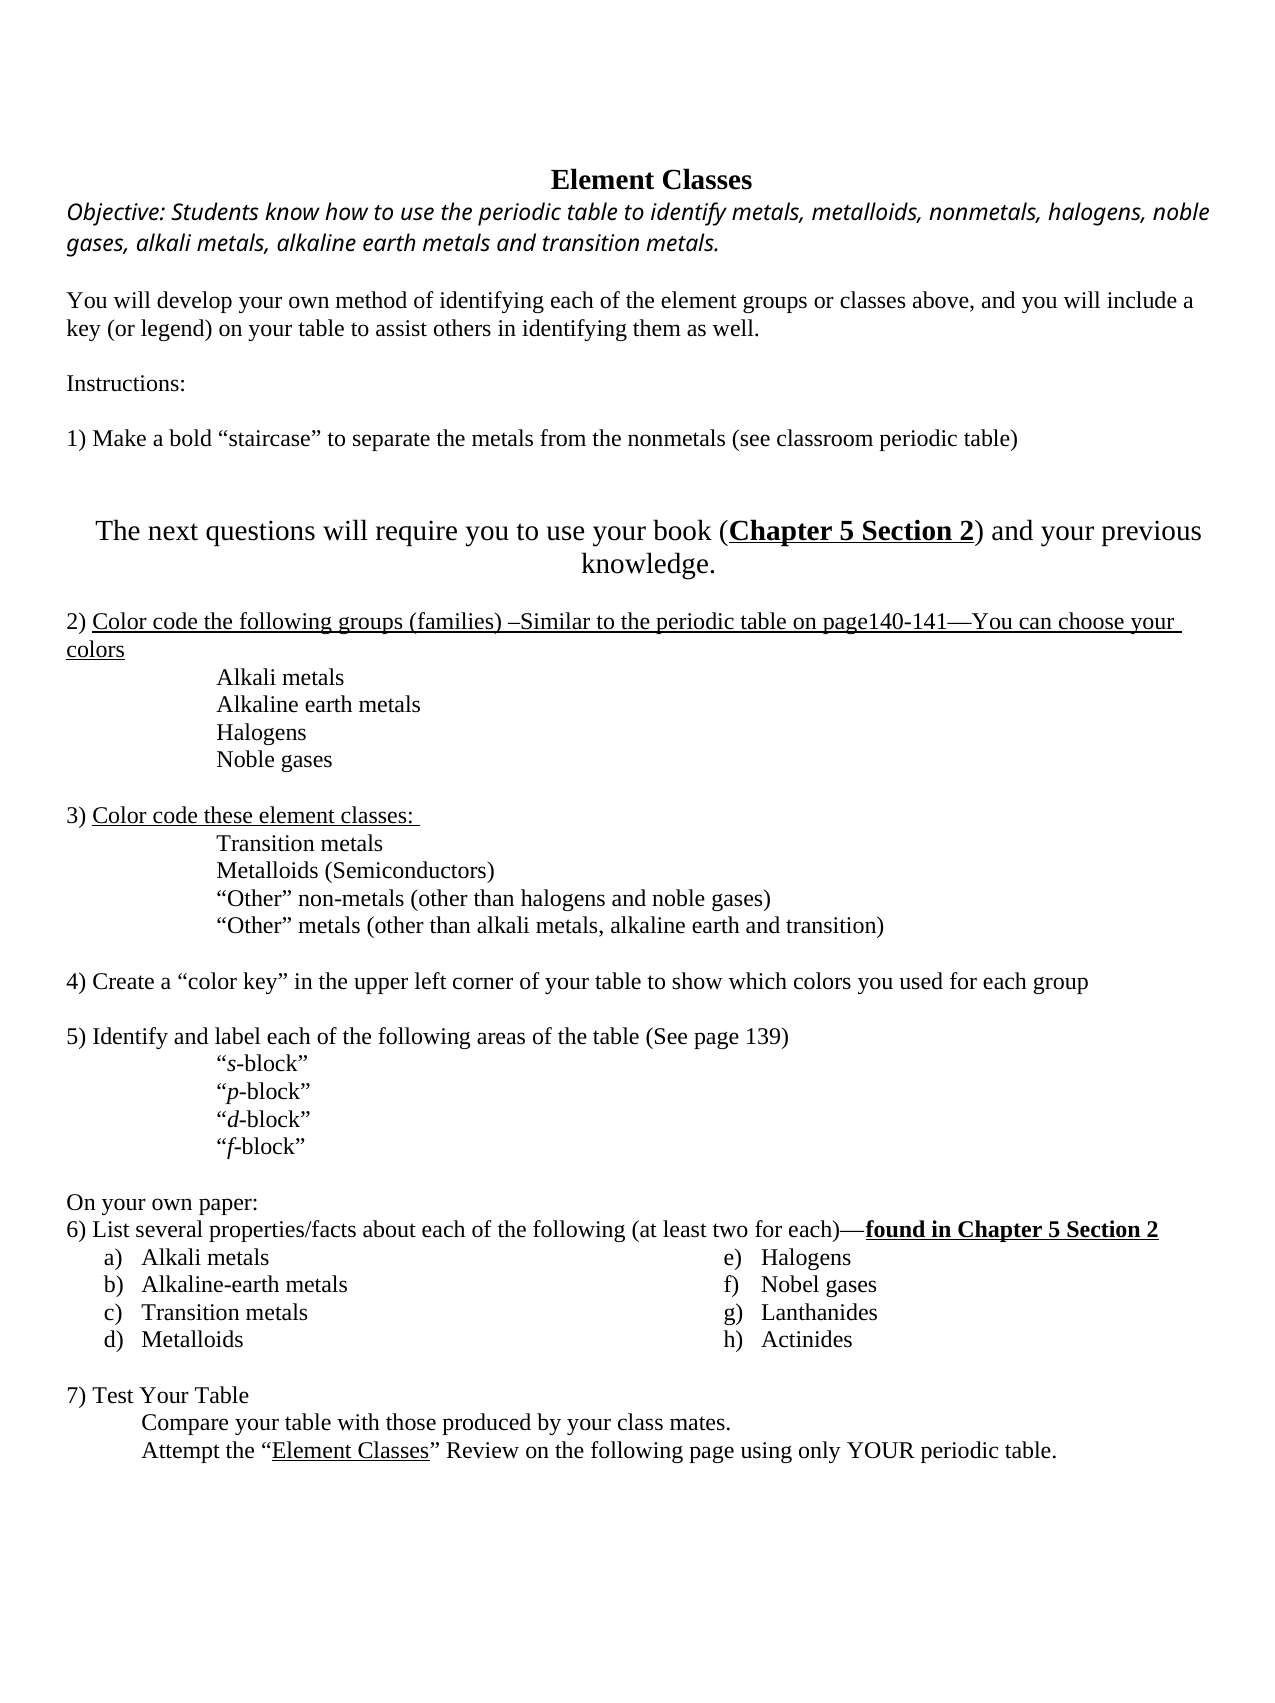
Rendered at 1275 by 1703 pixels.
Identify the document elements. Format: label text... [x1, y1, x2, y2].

list Transition metals [104, 1298, 611, 1326]
text Transition metals [141, 829, 1231, 856]
text Element Classes [66, 162, 1231, 196]
list Alkali metals [104, 1243, 611, 1270]
text “Other” non-metals (other than halogens and noble gases) [141, 884, 1231, 911]
text “f-block” [141, 1132, 1231, 1160]
text 3) Color code these element classes: [66, 801, 1231, 829]
text 2) Color code the following groups (families) –Similar to the periodic table on page140-141—You can choose your colors [66, 607, 1231, 663]
text The next questions will require you to use your book (Chapter 5 Section 2) and your previous knowledge. [66, 513, 1231, 580]
list Alkaline-earth metals [104, 1270, 611, 1298]
text Halogens [141, 718, 1231, 745]
text “Other” metals (other than alkali metals, alkaline earth and transition) [141, 911, 1231, 939]
text Objective: Students know how to use the periodic table to identify metals, metalloids, nonmetals, halogens, noble gases, alkali metals, alkaline earth metals and transition metals. [66, 196, 1231, 258]
text On your own paper: [66, 1187, 1231, 1215]
text 7) Test Your Table [66, 1381, 1231, 1408]
list Nobel gases [723, 1270, 1231, 1298]
text Alkaline earth metals [141, 690, 1231, 718]
text Metalloids (Semiconductors) [141, 856, 1231, 884]
text Attempt the “Element Classes” Review on the following page using only YOUR periodic table. [141, 1436, 1231, 1463]
text 1) Make a bold “staircase” to separate the metals from the nonmetals (see classroom periodic table) [66, 424, 1231, 452]
text Alkali metals [141, 663, 1231, 690]
text Compare your table with those produced by your class mates. [66, 1408, 1231, 1436]
text 6) List several properties/facts about each of the following (at least two for each)—found in Chapter 5 Section 2 [66, 1215, 1231, 1243]
list Metalloids [104, 1326, 611, 1353]
list Lanthanides [723, 1298, 1231, 1326]
text You will develop your own method of identifying each of the element groups or classes above, and you will include a key (or legend) on your table to assist others in identifying them as well. [66, 286, 1231, 341]
list Halogens [723, 1243, 1231, 1270]
text 4) Create a “color key” in the upper left corner of your table to show which colors you used for each group [66, 967, 1231, 994]
text “d-block” [141, 1105, 1231, 1132]
text “p-block” [141, 1077, 1231, 1105]
text Noble gases [141, 745, 1231, 773]
text Instructions: [66, 369, 1231, 396]
text “s-block” [141, 1049, 1231, 1077]
list Actinides [723, 1326, 1231, 1353]
text 5) Identify and label each of the following areas of the table (See page 139) [66, 1022, 1231, 1049]
